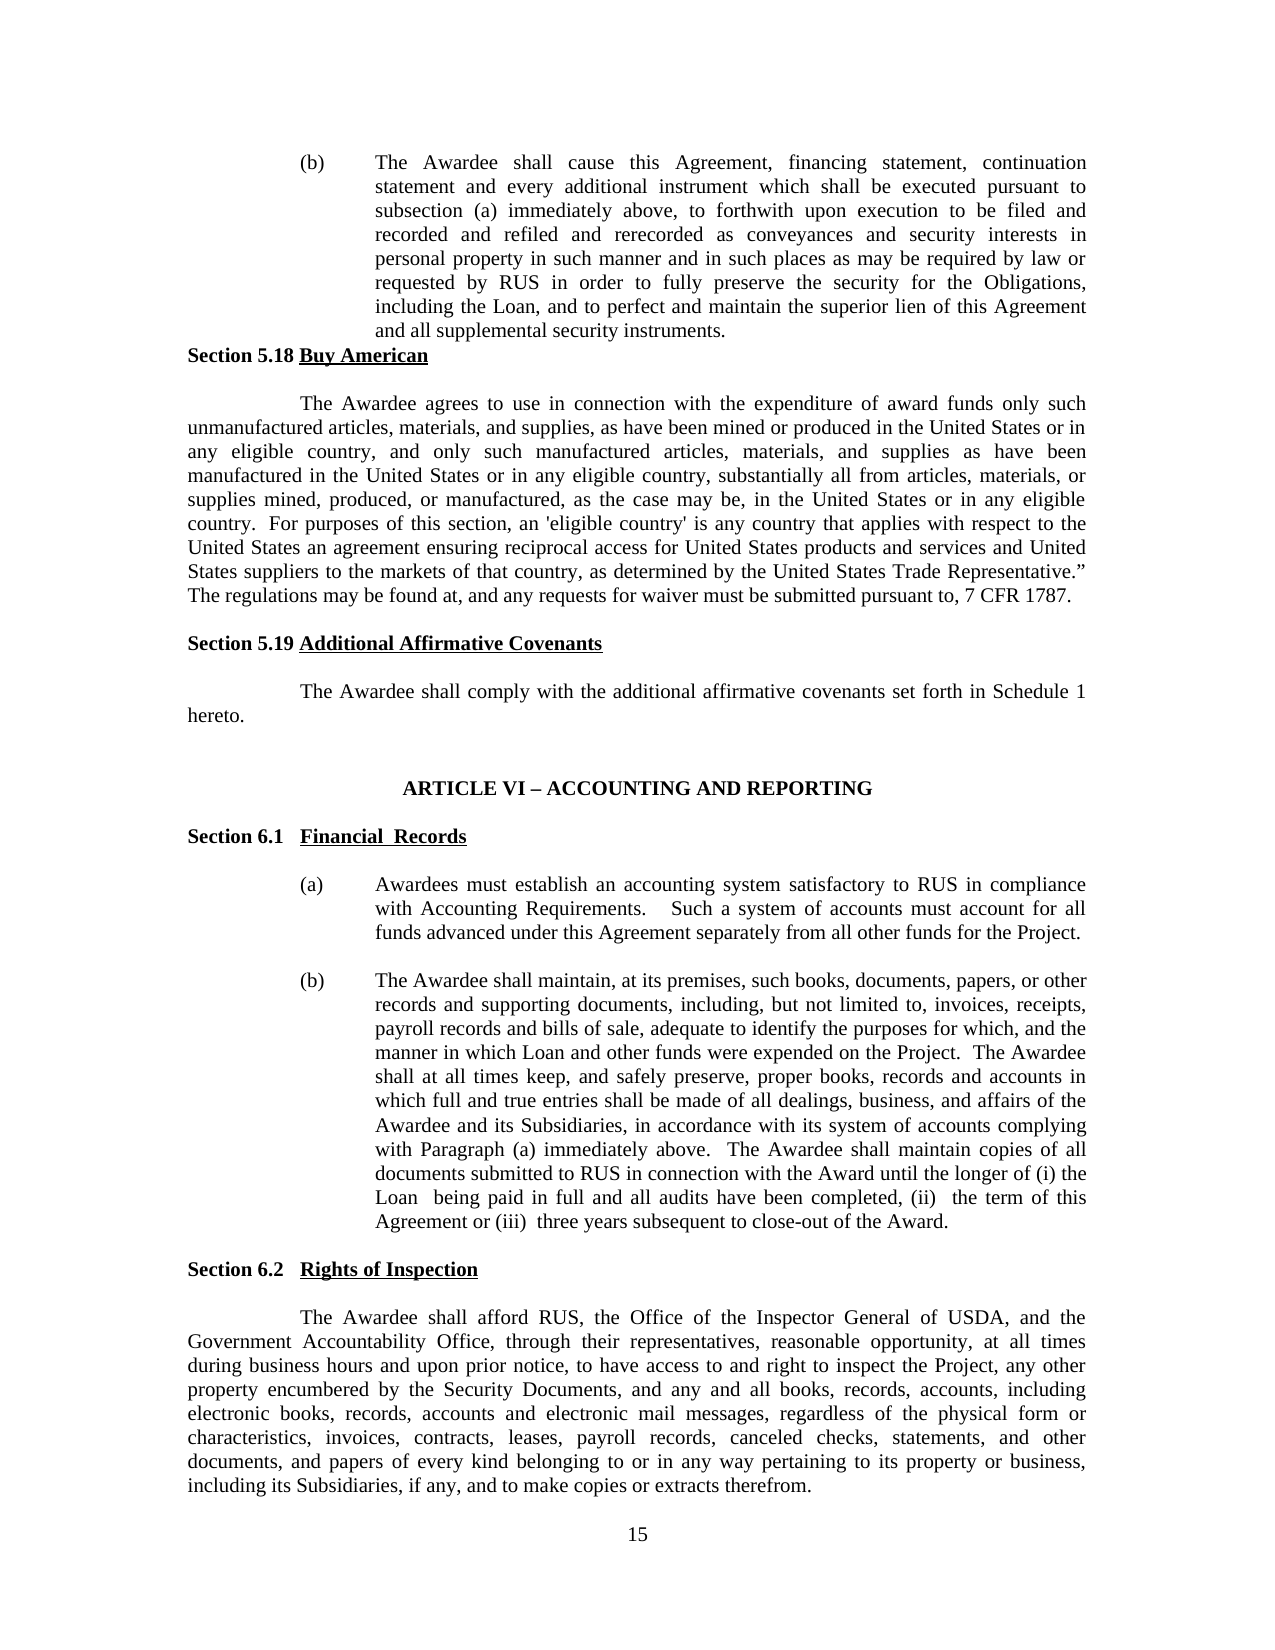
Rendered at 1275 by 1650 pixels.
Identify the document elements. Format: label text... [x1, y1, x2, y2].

text ARTICLE VI – ACCOUNTING AND REPORTING [187, 776, 1087, 800]
list (b) The Awardee shall cause this Agreement, financing statement, continuation statement and every additional instrument which shall be executed pursuant to subsection (a) immediately above, to forthwith upon execution to be filed and recorded and refiled and rerecorded as conveyances and security interests in personal property in such manner and in such places as may be required by law or requested by RUS in order to fully preserve the security for the Obligations, including the Loan, and to perfect and maintain the superior lien of this Agreement and all supplemental security instruments. [300, 150, 1087, 342]
text Section 6.1 Financial Records [187, 824, 1087, 848]
text The Awardee shall afford RUS, the Office of the Inspector General of USDA, and the Government Accountability Office, through their representatives, reasonable opportunity, at all times during business hours and upon prior notice, to have access to and right to inspect the Project, any other property encumbered by the Security Documents, and any and all books, records, accounts, including electronic books, records, accounts and electronic mail messages, regardless of the physical form or characteristics, invoices, contracts, leases, payroll records, canceled checks, statements, and other documents, and papers of every kind belonging to or in any way pertaining to its property or business, including its Subsidiaries, if any, and to make copies or extracts therefrom. [187, 1305, 1087, 1497]
text The Awardee agrees to use in connection with the expenditure of award funds only such unmanufactured articles, materials, and supplies, as have been mined or produced in the United States or in any eligible country, and only such manufactured articles, materials, and supplies as have been manufactured in the United States or in any eligible country, substantially all from articles, materials, or supplies mined, produced, or manufactured, as the case may be, in the United States or in any eligible country. For purposes of this section, an 'eligible country' is any country that applies with respect to the United States an agreement ensuring reciprocal access for United States products and services and United States suppliers to the markets of that country, as determined by the United States Trade Representative.” The regulations may be found at, and any requests for waiver must be submitted pursuant to, 7 CFR 1787. [187, 391, 1087, 607]
text Section 6.2 Rights of Inspection [187, 1257, 1087, 1281]
text Section 5.19 Additional Affirmative Covenants [187, 631, 1087, 655]
text (b) The Awardee shall maintain, at its premises, such books, documents, papers, or other records and supporting documents, including, but not limited to, invoices, receipts, payroll records and bills of sale, adequate to identify the purposes for which, and the manner in which Loan and other funds were expended on the Project. The Awardee shall at all times keep, and safely preserve, proper books, records and accounts in which full and true entries shall be made of all dealings, business, and affairs of the Awardee and its Subsidiaries, in accordance with its system of accounts complying with Paragraph (a) immediately above. The Awardee shall maintain copies of all documents submitted to RUS in connection with the Award until the longer of (i) the Loan being paid in full and all audits have been completed, (ii) the term of this Agreement or (iii) three years subsequent to close-out of the Award. [300, 968, 1087, 1233]
text (a) Awardees must establish an accounting system satisfactory to RUS in compliance with Accounting Requirements. Such a system of accounts must account for all funds advanced under this Agreement separately from all other funds for the Project. [300, 872, 1087, 944]
text The Awardee shall comply with the additional affirmative covenants set forth in Schedule 1 hereto. [187, 679, 1087, 727]
subtitle Section 5.18 Buy American [187, 342, 1087, 367]
